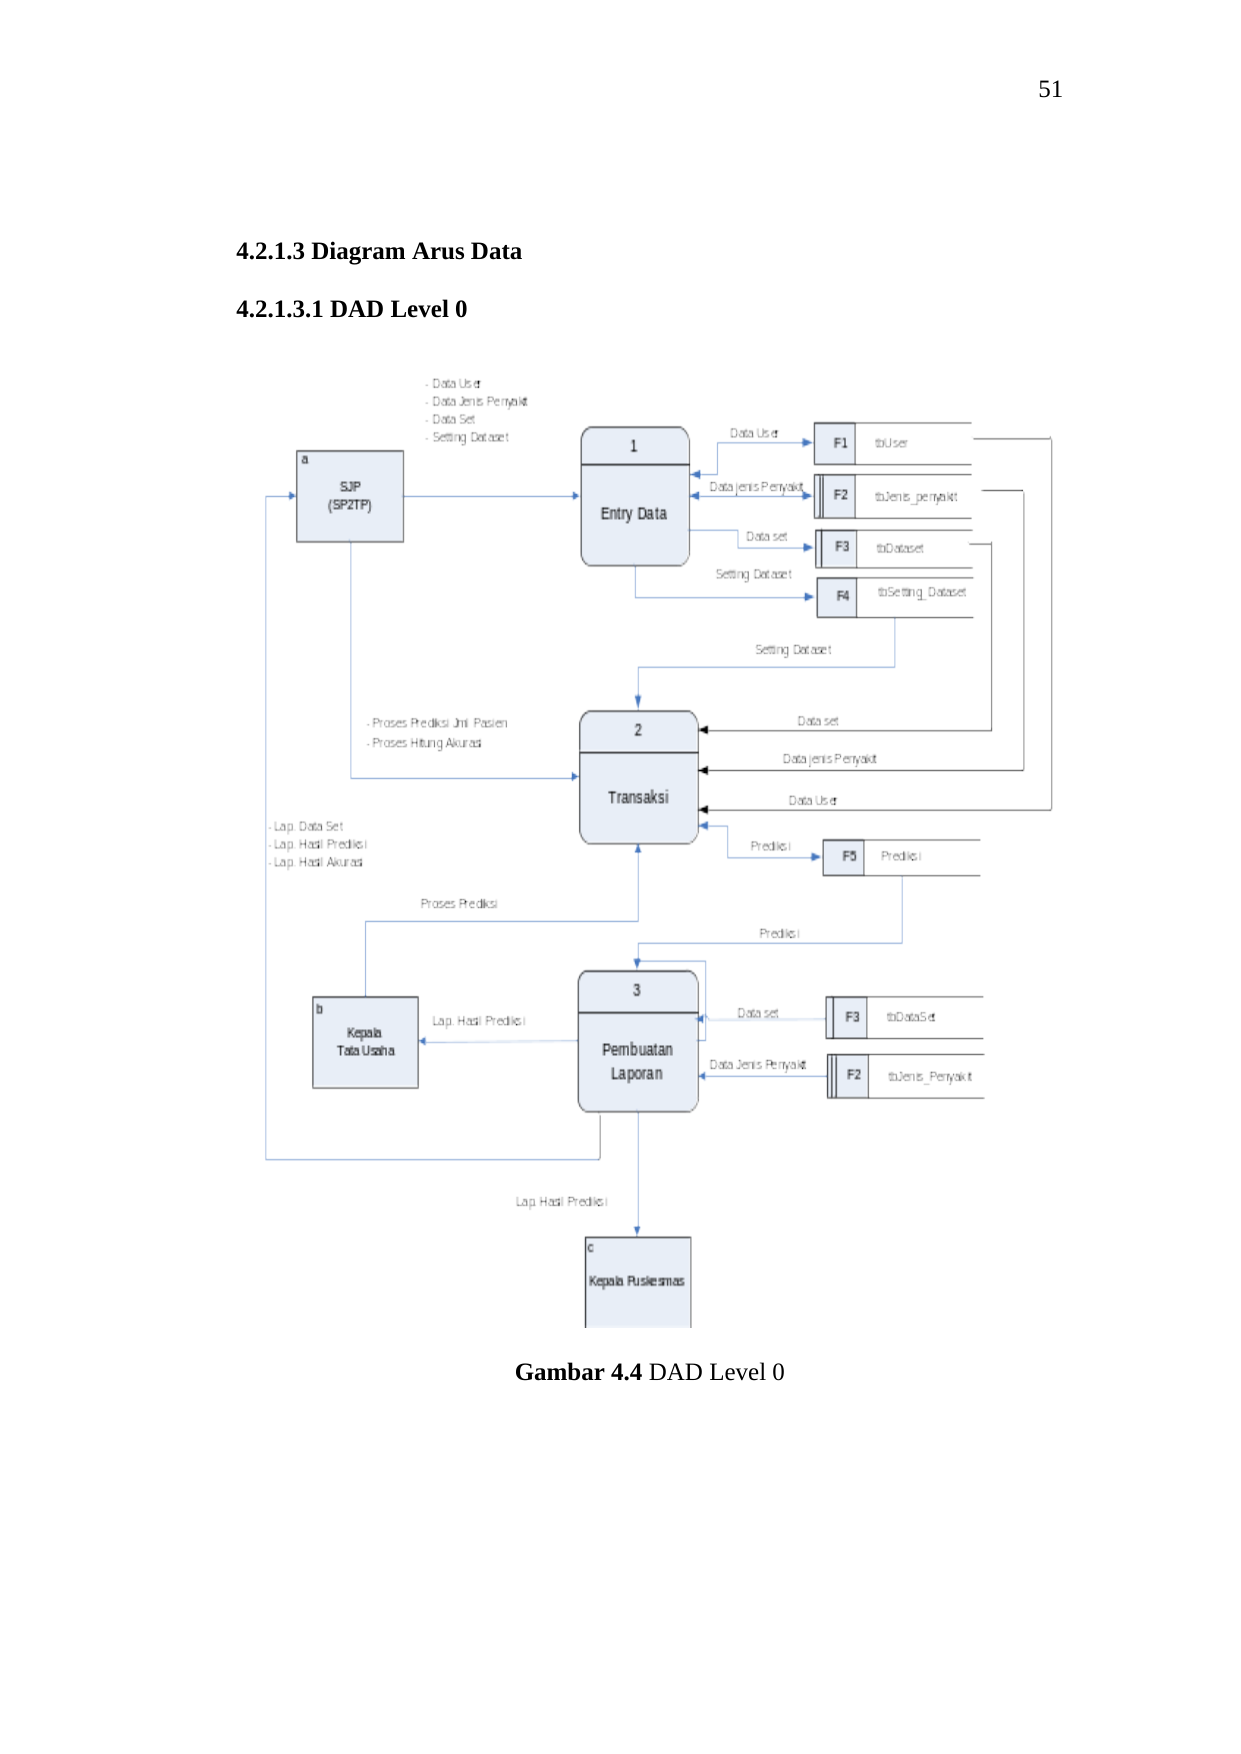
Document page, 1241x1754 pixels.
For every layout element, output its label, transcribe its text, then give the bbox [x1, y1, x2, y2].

subtitle 4.2.1.3.1 DAD Level 0 [236, 294, 1063, 322]
subtitle 4.2.1.3 Diagram Arus Data [236, 236, 1063, 265]
text Gambar 4.4 DAD Level 0 [236, 1357, 1063, 1385]
